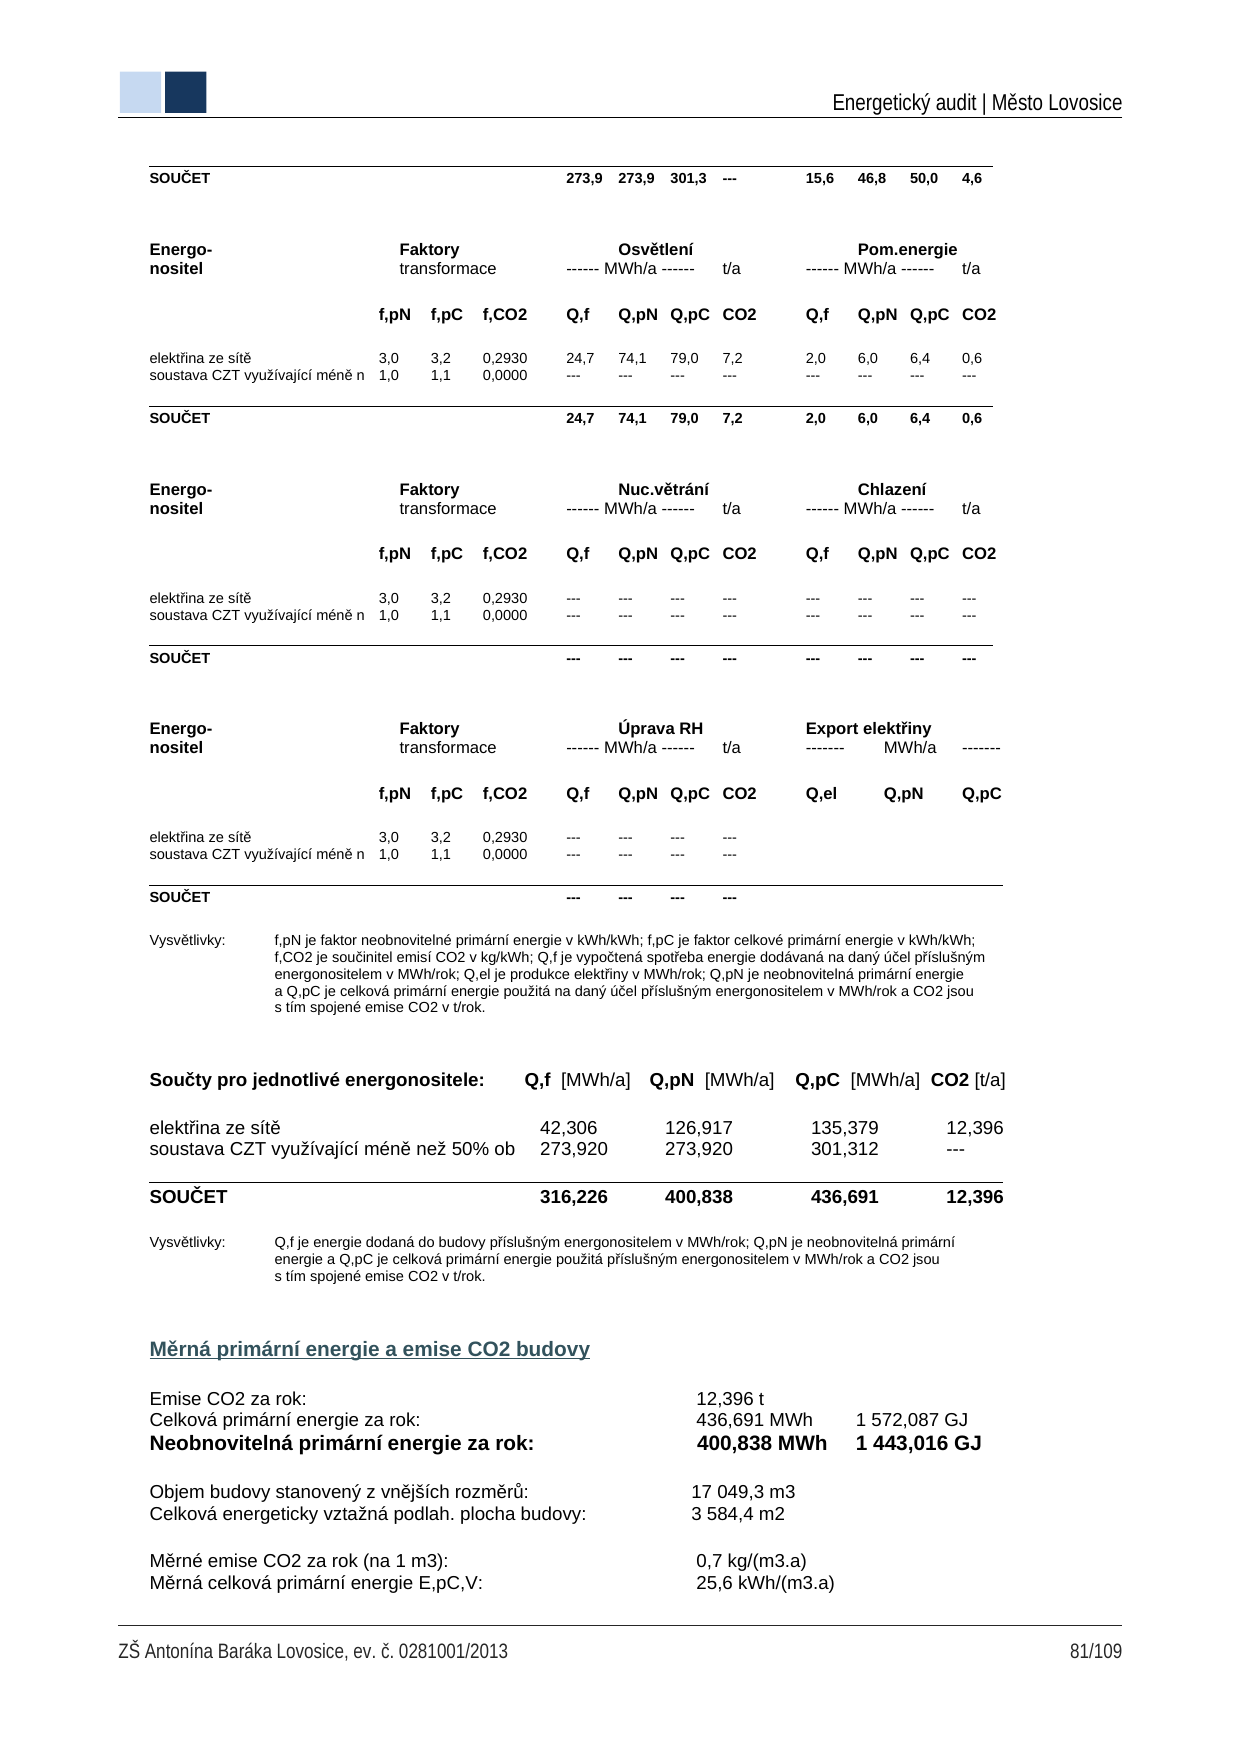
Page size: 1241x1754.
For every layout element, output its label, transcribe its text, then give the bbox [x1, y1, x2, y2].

text soustava CZT využívající méně n 1,0 1,1 0,0000 --- --- --- --- --- --- --- --- [118, 367, 1122, 383]
text SOUČET --- --- --- --- --- --- --- --- [118, 649, 1122, 666]
text Součty pro jednotlivé energonositele: Q,f [MWh/a] Q,pN [MWh/a] Q,pC [MWh/a] CO2 [t/a] [118, 1069, 1122, 1090]
text Neobnovitelná primární energie za rok: 400,838 MWh 1 443,016 GJ [118, 1430, 1122, 1454]
text Měrná primární energie a emise CO2 budovy [118, 1337, 1122, 1361]
text Energo- Faktory Nuc.větrání Chlazení [118, 479, 1122, 498]
text Energo- Faktory Osvětlení Pom.energie [118, 240, 1122, 259]
text f,pN f,pC f,CO2 Q,f Q,pN Q,pC CO2 Q,el Q,pN Q,pC [118, 783, 1122, 803]
text f,CO2 je součinitel emisí CO2 v kg/kWh; Q,f je vypočtená spotřeba energie dodávaná na daný účel příslušným [118, 949, 1122, 966]
text soustava CZT využívající méně než 50% ob 273,920 273,920 301,312 --- [118, 1138, 1122, 1160]
text Vysvětlivky: f,pN je faktor neobnovitelné primární energie v kWh/kWh; f,pC je faktor celkové primární energie v kWh/kWh; [118, 932, 1122, 949]
text Energo- Faktory Úprava RH Export elektřiny [118, 719, 1122, 738]
text nositel transformace ------ MWh/a ------ t/a ------- MWh/a ------- [118, 738, 1122, 757]
text energonositelem v MWh/rok; Q,el je produkce elektřiny v MWh/rok; Q,pN je neobnovitelná primární energie [118, 966, 1122, 982]
text Vysvětlivky: Q,f je energie dodaná do budovy příslušným energonositelem v MWh/rok; Q,pN je neobnovitelná primární [118, 1234, 1122, 1251]
text SOUČET --- --- --- --- [118, 889, 1122, 906]
text Měrné emise CO2 za rok (na 1 m3): 0,7 kg/(m3.a) [118, 1550, 1122, 1572]
text energie a Q,pC je celková primární energie použitá příslušným energonositelem v MWh/rok a CO2 jsou [118, 1251, 1122, 1267]
text nositel transformace ------ MWh/a ------ t/a ------ MWh/a ------ t/a [118, 259, 1122, 278]
text Měrná celková primární energie E,pC,V: 25,6 kWh/(m3.a) [118, 1572, 1122, 1593]
text SOUČET 24,7 74,1 79,0 7,2 2,0 6,0 6,4 0,6 [118, 410, 1122, 427]
text SOUČET 273,9 273,9 301,3 --- 15,6 46,8 50,0 4,6 [118, 170, 1122, 187]
text Objem budovy stanovený z vnějších rozměrů: 17 049,3 m3 [118, 1481, 1122, 1502]
text elektřina ze sítě 3,0 3,2 0,2930 --- --- --- --- --- --- --- --- [118, 589, 1122, 606]
text a Q,pC je celková primární energie použitá na daný účel příslušným energonositelem v MWh/rok a CO2 jsou [118, 982, 1122, 999]
text soustava CZT využívající méně n 1,0 1,1 0,0000 --- --- --- --- --- --- --- --- [118, 606, 1122, 623]
text soustava CZT využívající méně n 1,0 1,1 0,0000 --- --- --- --- [118, 846, 1122, 863]
text s tím spojené emise CO2 v t/rok. [118, 999, 1122, 1016]
text elektřina ze sítě 3,0 3,2 0,2930 --- --- --- --- [118, 829, 1122, 846]
text elektřina ze sítě 42,306 126,917 135,379 12,396 [118, 1117, 1122, 1138]
text Celková energeticky vztažná podlah. plocha budovy: 3 584,4 m2 [118, 1502, 1122, 1524]
text elektřina ze sítě 3,0 3,2 0,2930 24,7 74,1 79,0 7,2 2,0 6,0 6,4 0,6 [118, 350, 1122, 367]
text Emise CO2 za rok: 12,396 t [118, 1387, 1122, 1409]
text s tím spojené emise CO2 v t/rok. [118, 1267, 1122, 1284]
text Celková primární energie za rok: 436,691 MWh 1 572,087 GJ [118, 1409, 1122, 1430]
text f,pN f,pC f,CO2 Q,f Q,pN Q,pC CO2 Q,f Q,pN Q,pC CO2 [118, 304, 1122, 323]
text SOUČET 316,226 400,838 436,691 12,396 [118, 1186, 1122, 1208]
text f,pN f,pC f,CO2 Q,f Q,pN Q,pC CO2 Q,f Q,pN Q,pC CO2 [118, 544, 1122, 563]
text nositel transformace ------ MWh/a ------ t/a ------ MWh/a ------ t/a [118, 498, 1122, 518]
